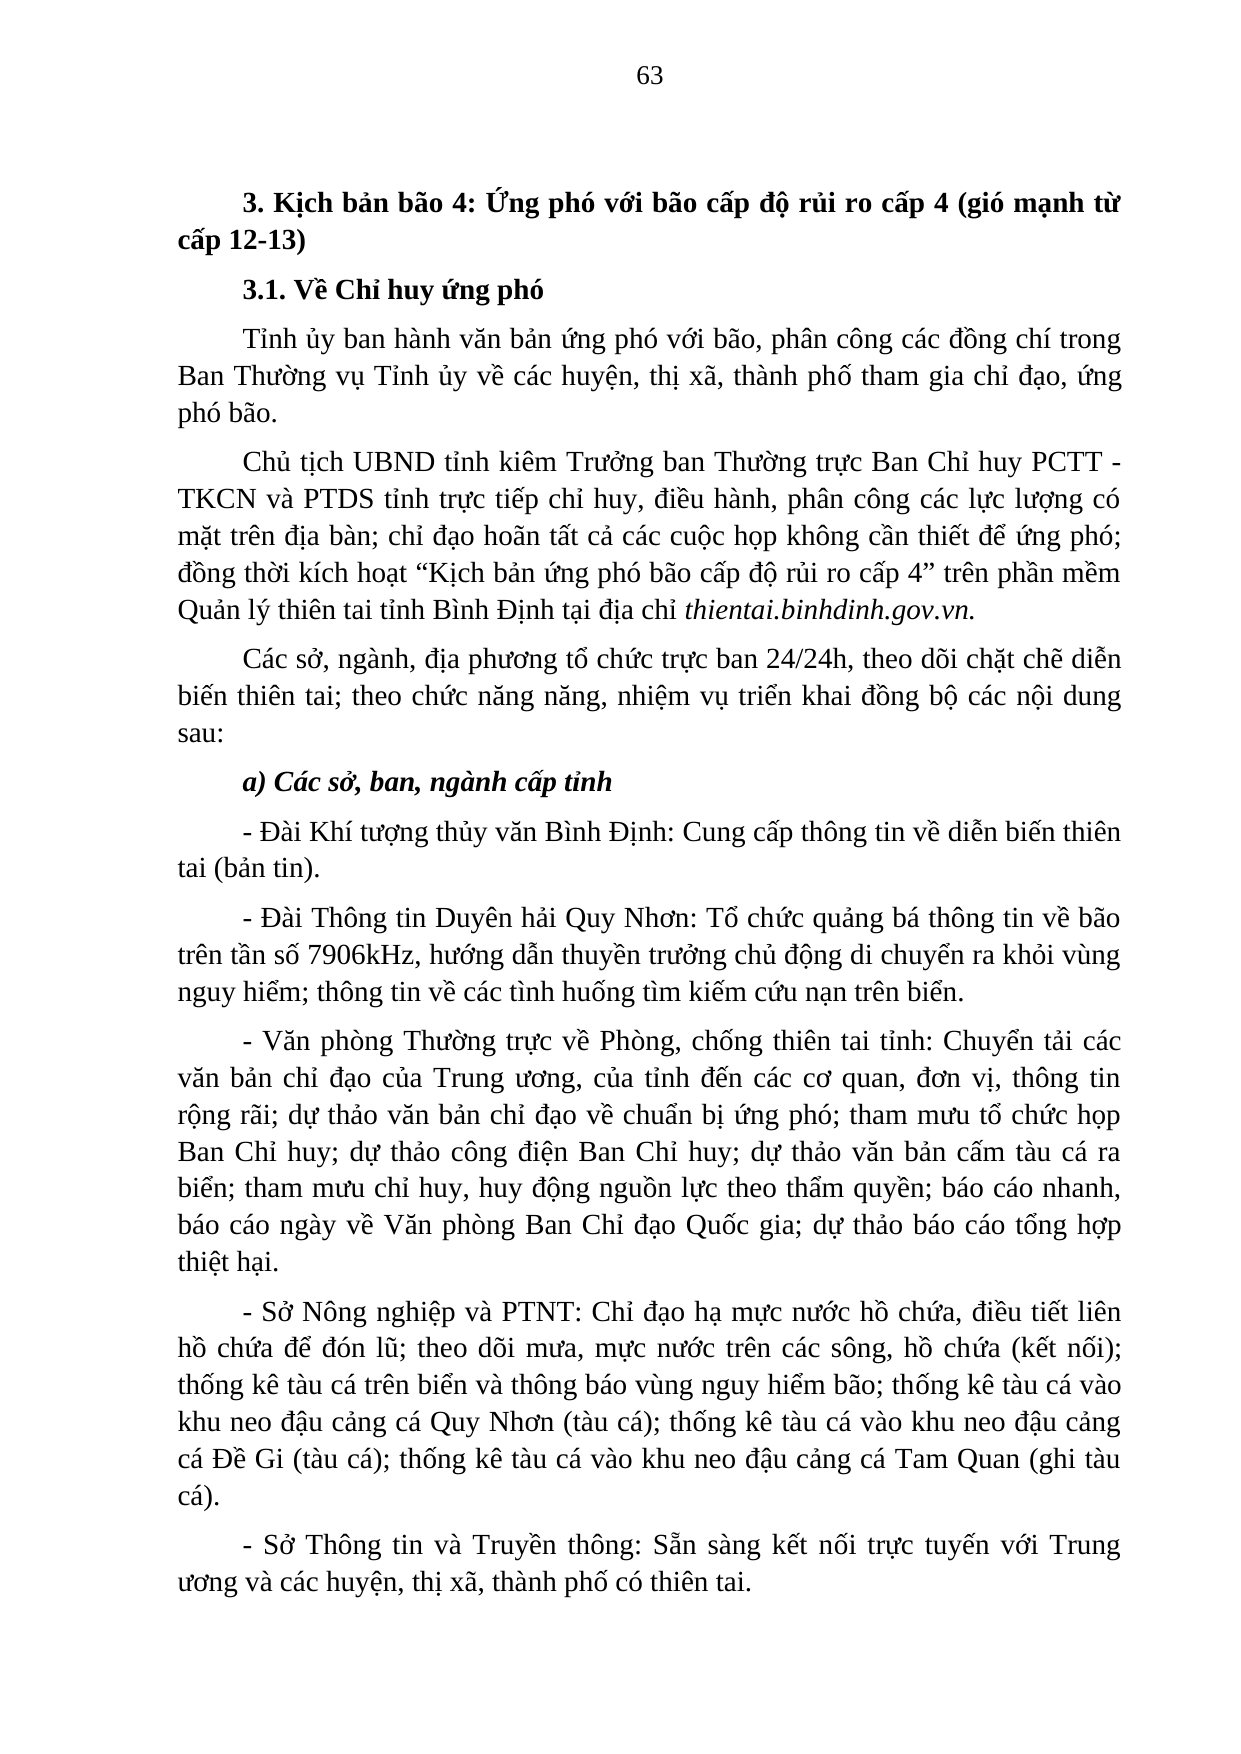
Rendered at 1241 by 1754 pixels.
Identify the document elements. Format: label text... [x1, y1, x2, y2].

text - Sở Thông tin và Truyền thông: Sẵn sàng kết nối trực tuyến với Trung ương và các huyện, thị xã, thành phố có thiên tai. [177, 1527, 1122, 1598]
text Chủ tịch UBND tỉnh kiêm Trưởng ban Thường trực Ban Chỉ huy PCTT - TKCN và PTDS tỉnh trực tiếp chỉ huy, điều hành, phân công các lực lượng có mặt trên địa bàn; chỉ đạo hoãn tất cả các cuộc họp không cần thiết để ứng phó; đồng thời kích hoạt “Kịch bản ứng phó bão cấp độ rủi ro cấp 4” trên phần mềm Quản lý thiên tai tỉnh Bình Định tại địa chỉ thientai.binhdinh.gov.vn. [177, 444, 1122, 625]
text a) Các sở, ban, ngành cấp tỉnh [177, 764, 1122, 798]
text - Đài Thông tin Duyên hải Quy Nhơn: Tổ chức quảng bá thông tin về bão trên tần số 7906kHz, hướng dẫn thuyền trưởng chủ động di chuyển ra khỏi vùng nguy hiểm; thông tin về các tình huống tìm kiếm cứu nạn trên biển. [177, 900, 1122, 1007]
text - Văn phòng Thường trực về Phòng, chống thiên tai tỉnh: Chuyển tải các văn bản chỉ đạo của Trung ương, của tỉnh đến các cơ quan, đơn vị, thông tin rộng rãi; dự thảo văn bản chỉ đạo về chuẩn bị ứng phó; tham mưu tổ chức họp Ban Chỉ huy; dự thảo công điện Ban Chỉ huy; dự thảo văn bản cấm tàu cá ra biển; tham mưu chỉ huy, huy động nguồn lực theo thẩm quyền; báo cáo nhanh, báo cáo ngày về Văn phòng Ban Chỉ đạo Quốc gia; dự thảo báo cáo tổng hợp thiệt hại. [177, 1023, 1122, 1278]
text Các sở, ngành, địa phương tổ chức trực ban 24/24h, theo dõi chặt chẽ diễn biến thiên tai; theo chức năng năng, nhiệm vụ triển khai đồng bộ các nội dung sau: [177, 641, 1122, 748]
text Tỉnh ủy ban hành văn bản ứng phó với bão, phân công các đồng chí trong Ban Thường vụ Tỉnh ủy về các huyện, thị xã, thành phố tham gia chỉ đạo, ứng phó bão. [177, 321, 1122, 428]
text - Sở Nông nghiệp và PTNT: Chỉ đạo hạ mực nước hồ chứa, điều tiết liên hồ chứa để đón lũ; theo dõi mưa, mực nước trên các sông, hồ chứa (kết nối); thống kê tàu cá trên biển và thông báo vùng nguy hiểm bão; thống kê tàu cá vào khu neo đậu cảng cá Quy Nhơn (tàu cá); thống kê tàu cá vào khu neo đậu cảng cá Đề Gi (tàu cá); thống kê tàu cá vào khu neo đậu cảng cá Tam Quan (ghi tàu cá). [177, 1294, 1122, 1512]
text 3.1. Về Chỉ huy ứng phó [177, 272, 1122, 305]
subtitle 3. Kịch bản bão 4: Ứng phó với bão cấp độ rủi ro cấp 4 (gió mạnh từ cấp 12-13) [177, 186, 1122, 256]
text - Đài Khí tượng thủy văn Bình Định: Cung cấp thông tin về diễn biến thiên tai (bản tin). [177, 814, 1122, 884]
